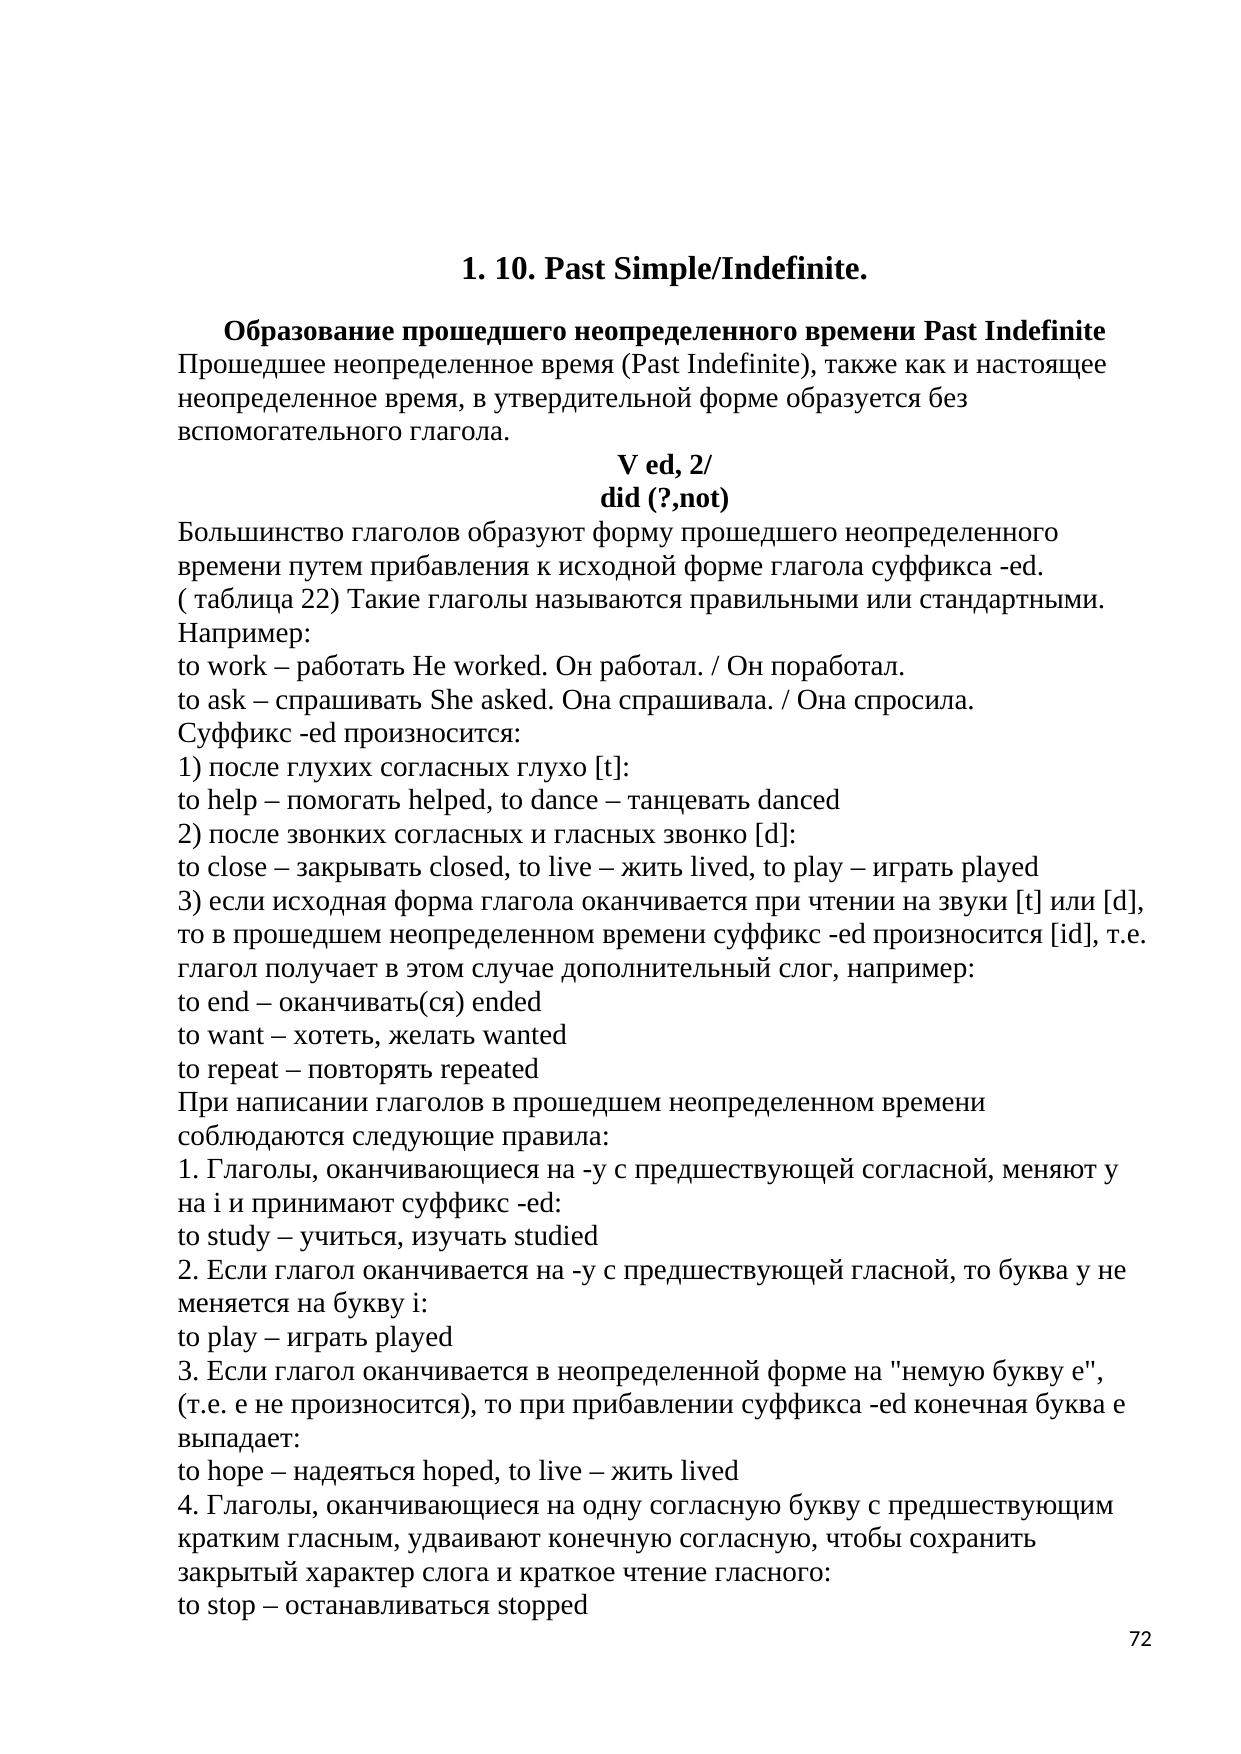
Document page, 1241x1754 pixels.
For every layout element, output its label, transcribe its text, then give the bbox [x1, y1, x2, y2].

text 4. Глаголы, оканчивающиеся на одну согласную букву с предшествующим кратким гласным, удваивают конечную согласную, чтобы сохранить закрытый характер слога и краткое чтение гласного: [177, 1487, 1152, 1587]
text 3) если исходная форма глагола оканчивается при чтении на звуки [t] или [d], то в прошедшем неопределенном времени суффикс -ed произносится [id], т.е. глагол получает в этом случае дополнительный слог, например: [177, 883, 1152, 984]
text Суффикс -ed произносится: [177, 715, 1152, 749]
text 3. Если глагол оканчивается в неопределенной форме на "немую букву e", (т.е. e не произносится), то при прибавлении суффикса -ed конечная буква e выпадает: [177, 1353, 1152, 1453]
text did (?,not) [177, 481, 1152, 514]
text to hope – надеяться hoped, to live – жить lived [177, 1453, 1152, 1487]
text to repeat – повторять repeated [177, 1051, 1152, 1084]
text to work – работать He worked. Он работал. / Он поработал. [177, 648, 1152, 682]
text Прошедшее неопределенное время (Past Indefinite), также как и настоящее неопределенное время, в утвердительной форме образуется без вспомогательного глагола. [177, 346, 1152, 447]
text При написании глаголов в прошедшем неопределенном времени соблюдаются следующие правила: [177, 1084, 1152, 1151]
text to end – оканчивать(ся) ended [177, 984, 1152, 1017]
text to play – играть played [177, 1319, 1152, 1353]
text 2) после звонких согласных и гласных звонко [d]: [177, 816, 1152, 849]
text to study – учиться, изучать studied [177, 1218, 1152, 1252]
text to want – хотеть, желать wanted [177, 1017, 1152, 1051]
text V ed, 2/ [177, 447, 1152, 481]
text Большинство глаголов образуют форму прошедшего неопределенного времени путем прибавления к исходной форме глагола суффикса -ed. ( таблица 22) Такие глаголы называются правильными или стандартными. Например: [177, 514, 1152, 648]
text to ask – спрашивать She asked. Она спрашивала. / Она спросила. [177, 682, 1152, 715]
text to close – закрывать closed, to live – жить lived, to play – играть played [177, 849, 1152, 883]
text to stop – останавливаться stopped [177, 1587, 1152, 1621]
text 1. Глаголы, оканчивающиеся на -y с предшествующей согласной, меняют y на i и принимают суффикс -ed: [177, 1151, 1152, 1218]
text Образование прошедшего неопределенного времени Past Indefinite [177, 313, 1152, 346]
text 1) после глухих согласных глухо [t]: [177, 749, 1152, 782]
text 1. 10. Past Simple/Indefinite. [177, 248, 1152, 286]
text 2. Если глагол оканчивается на -y с предшествующей гласной, то буква y не меняется на букву i: [177, 1252, 1152, 1319]
text to help – помогать helped, to dance – танцевать danced [177, 782, 1152, 816]
